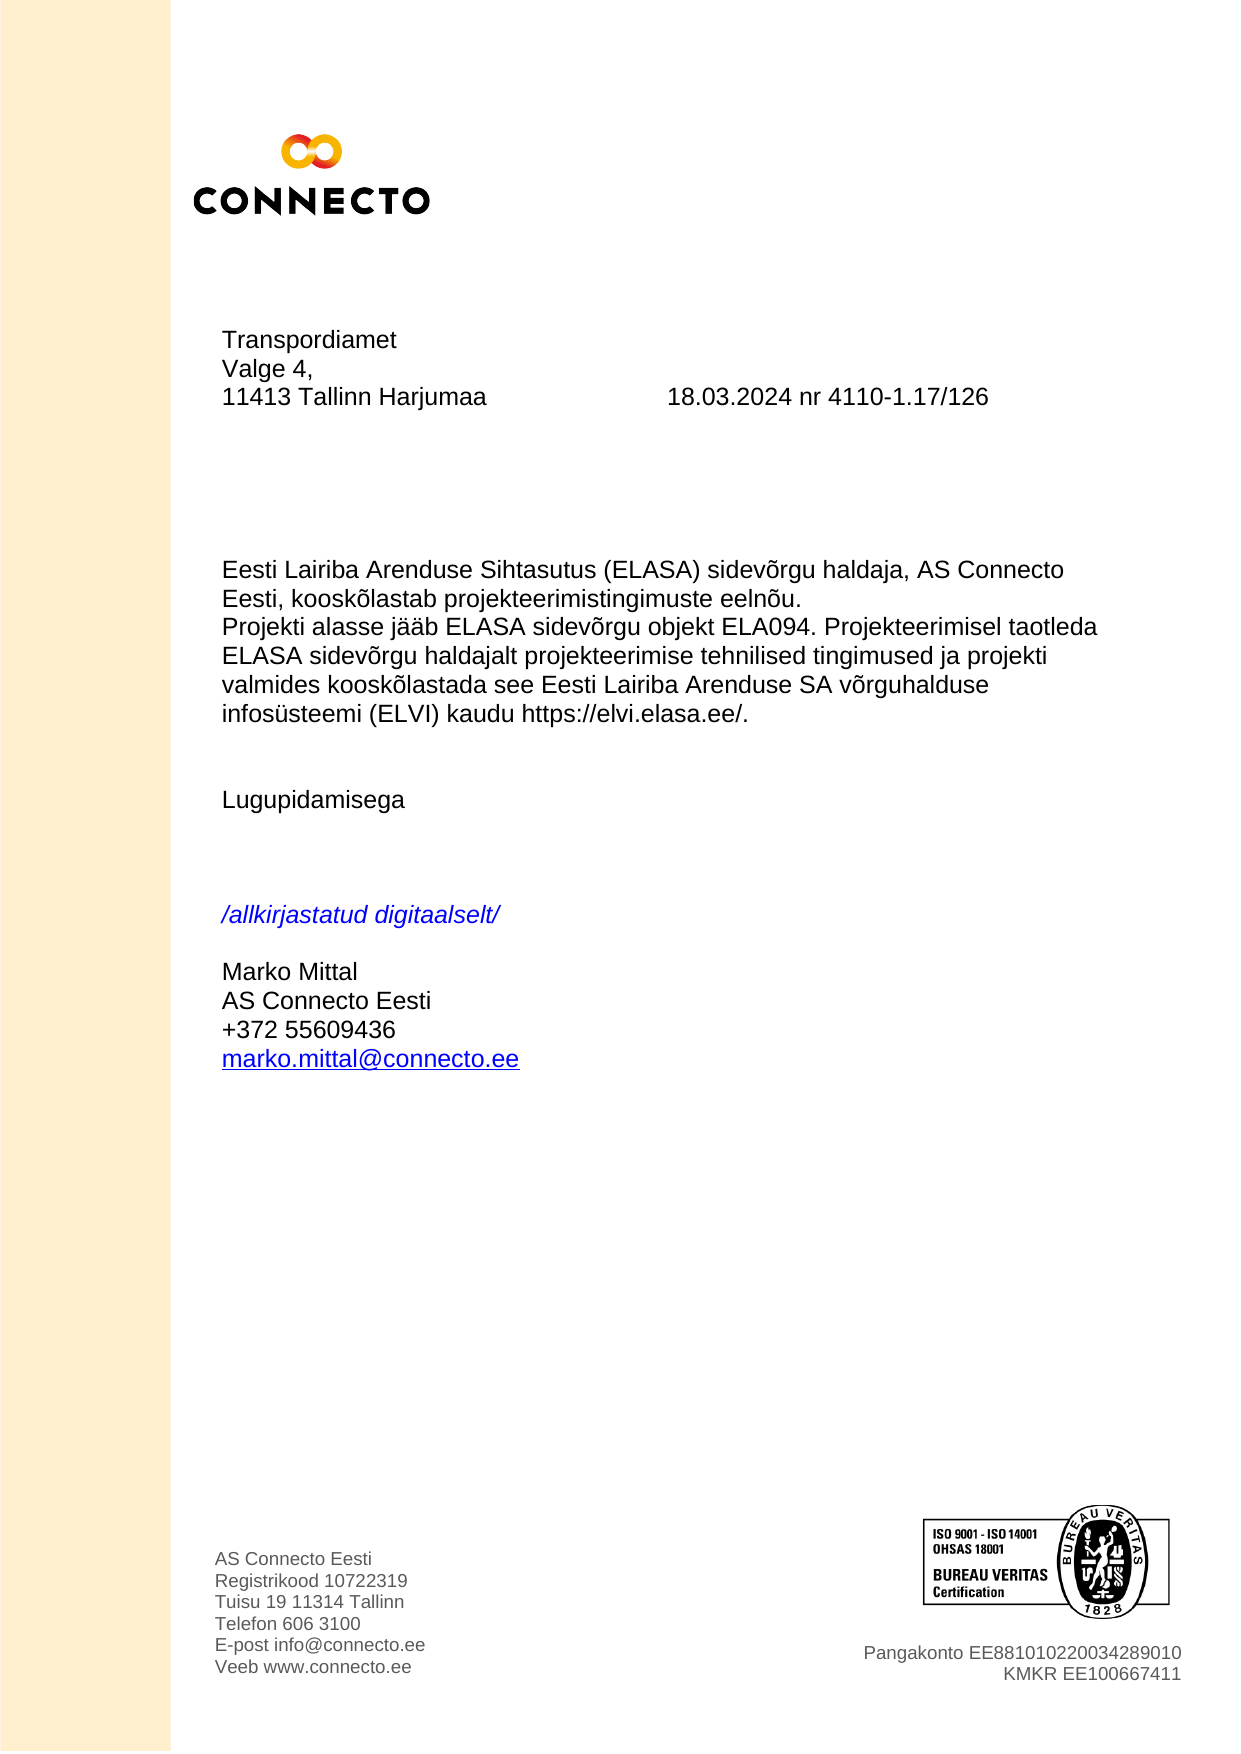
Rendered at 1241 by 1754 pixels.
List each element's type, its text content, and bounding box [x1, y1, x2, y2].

text Eesti Lairiba Arenduse Sihtasutus (ELASA) sidevõrgu haldaja, AS Connecto Eesti, kooskõlastab projekteerimistingimuste eelnõu. [222, 555, 1122, 612]
picture [922, 1505, 1170, 1619]
text marko.mittal@connecto.ee [222, 1044, 1122, 1072]
text AS Connecto Eesti [222, 986, 1122, 1015]
text Projekti alasse jääb ELASA sidevõrgu objekt ELA094. Projekteerimisel taotleda ELASA sidevõrgu haldajalt projekteerimise tehnilised tingimused ja projekti valmides kooskõlastada see Eesti Lairiba Arenduse SA võrguhalduse infosüsteemi (ELVI) kaudu https://elvi.elasa.ee/. [222, 612, 1122, 727]
text 11413 Tallinn Harjumaa 18.03.2024 nr 4110-1.17/126 [222, 382, 1122, 411]
picture [193, 134, 430, 216]
text +372 55609436 [222, 1015, 1122, 1044]
text Marko Mittal [222, 957, 1122, 986]
text Valge 4, [222, 354, 1122, 382]
text Transpordiamet [222, 325, 1122, 354]
text /allkirjastatud digitaalselt/ [222, 900, 1122, 929]
text Lugupidamisega [222, 785, 1122, 814]
